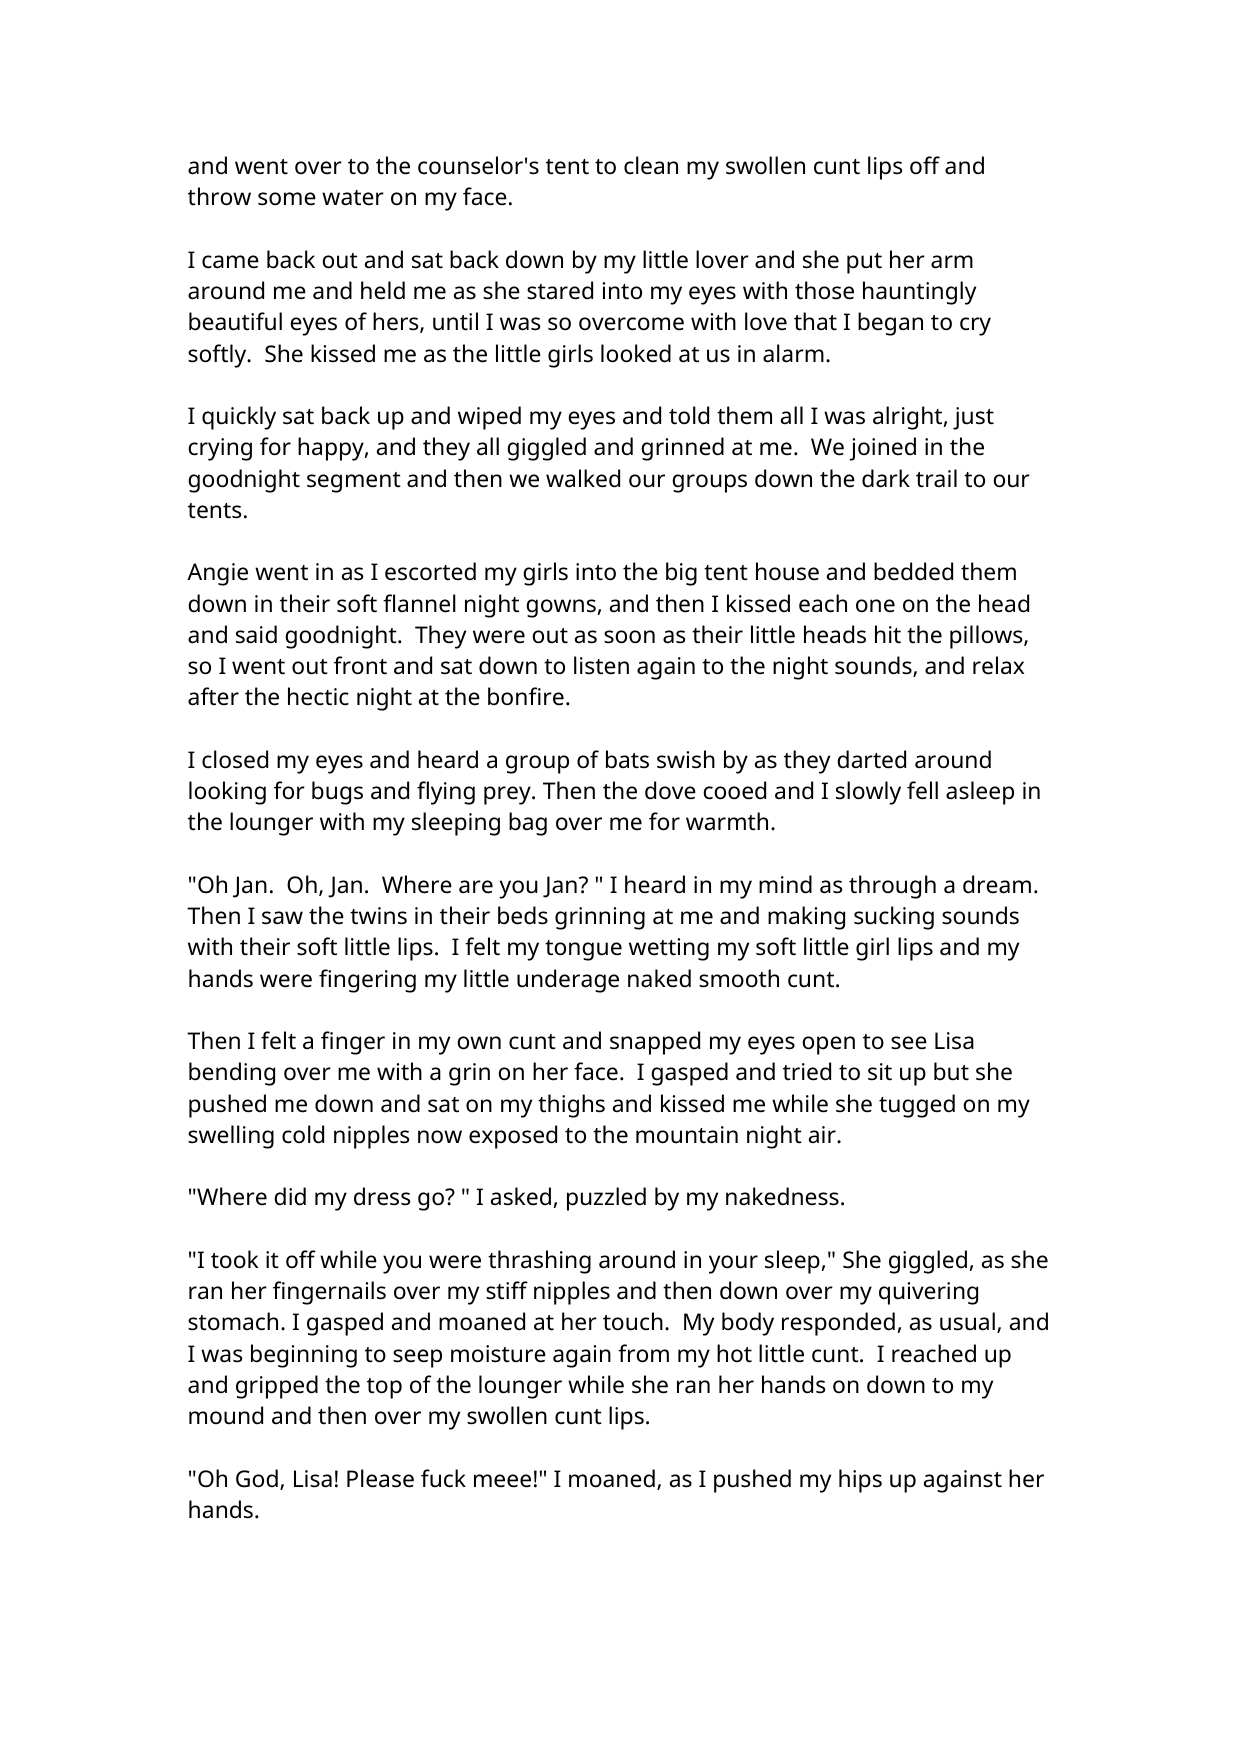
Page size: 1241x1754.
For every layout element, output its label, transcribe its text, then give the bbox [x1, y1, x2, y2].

text Then I felt a finger in my own cunt and snapped my eyes open to see Lisa bending over me with a grin on her face. I gasped and tried to sit up but she pushed me down and sat on my thighs and kissed me while she tugged on my swelling cold nipples now exposed to the mountain night air. [187, 1025, 1053, 1150]
text Angie went in as I escorted my girls into the big tent house and bedded them down in their soft flannel night gowns, and then I kissed each one on the head and said goodnight. They were out as soon as their little heads hit the pillows, so I went out front and sat down to listen again to the night sounds, and relax after the hectic night at the bonfire. [187, 556, 1053, 712]
text I closed my eyes and heard a group of bats swish by as they darted around looking for bugs and flying prey. Then the dove cooed and I slowly fell asleep in the lounger with my sleeping bag over me for warmth. [187, 744, 1053, 837]
text "Oh Jan. Oh, Jan. Where are you Jan? " I heard in my mind as through a dream. Then I saw the twins in their beds grinning at me and making sucking sounds with their soft little lips. I felt my tongue wetting my soft little girl lips and my hands were fingering my little underage naked smooth cunt. [187, 869, 1053, 994]
text I quickly sat back up and wiped my eyes and told them all I was alright, just crying for happy, and they all giggled and grinned at me. We joined in the goodnight segment and then we walked our groups down the dark trail to our tents. [187, 400, 1053, 525]
text "Where did my dress go? " I asked, puzzled by my nakedness. [187, 1181, 1053, 1212]
text I came back out and sat back down by my little lover and she put her arm around me and held me as she stared into my eyes with those hauntingly beautiful eyes of hers, until I was so overcome with love that I began to cry softly. She kissed me as the little girls looked at us in alarm. [187, 244, 1053, 369]
text "Oh God, Lisa! Please fuck meee!" I moaned, as I pushed my hips up against her hands. [187, 1462, 1053, 1525]
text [187, 150, 1053, 212]
text "I took it off while you were thrashing around in your sleep," She giggled, as she ran her fingernails over my stiff nipples and then down over my quivering stomach. I gasped and moaned at her touch. My body responded, as usual, and I was beginning to seep moisture again from my hot little cunt. I reached up and gripped the top of the lounger while she ran her hands on down to my mound and then over my swollen cunt lips. [187, 1244, 1053, 1431]
